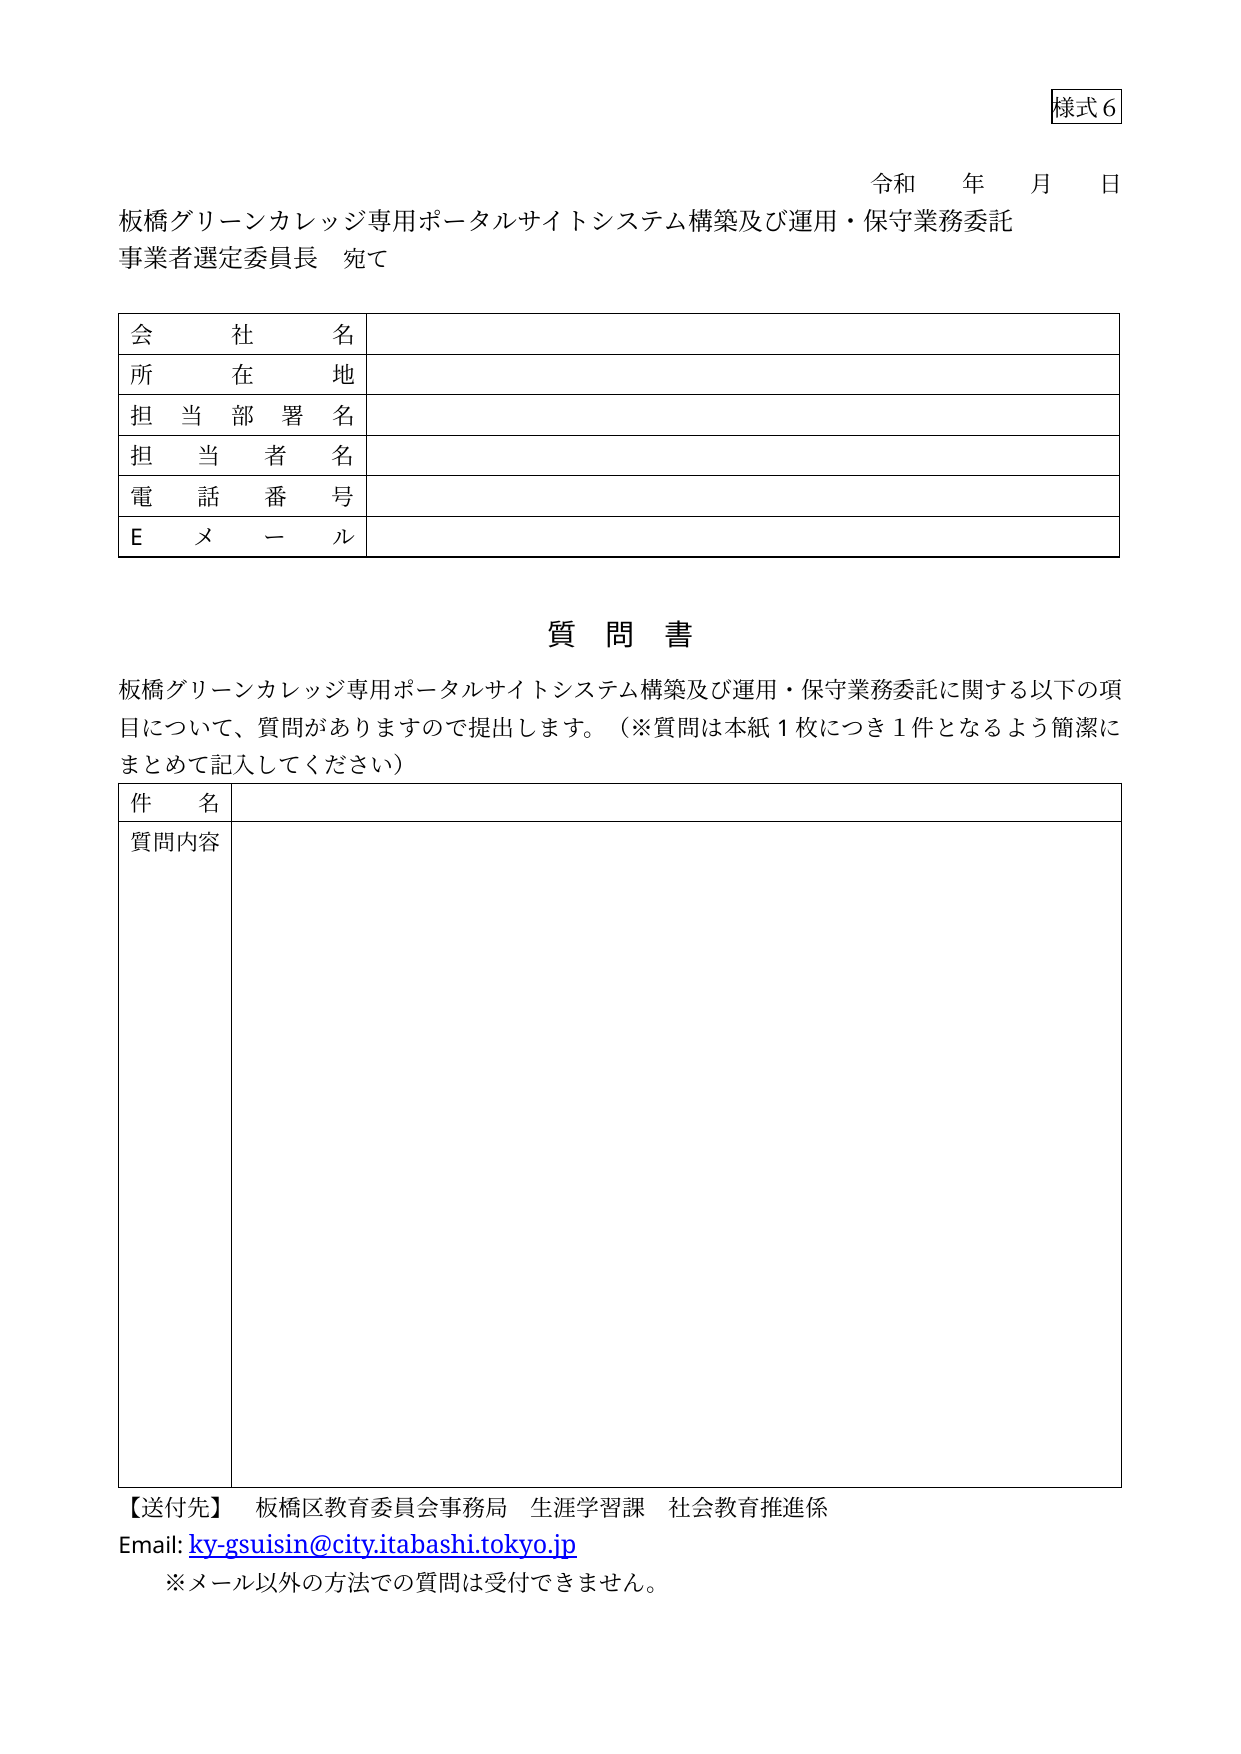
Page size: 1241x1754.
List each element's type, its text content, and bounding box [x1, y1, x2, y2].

table_cell 担当部署名 [119, 395, 366, 435]
table_cell [367, 436, 1119, 475]
text 質 問 書 [118, 595, 1122, 670]
table_cell [367, 355, 1119, 394]
table_cell 質問内容 [119, 822, 231, 1487]
table_cell [232, 822, 1121, 1487]
table_cell 所在地 [119, 355, 366, 394]
text 板橋グリーンカレッジ専用ポータルサイトシステム構築及び運用・保守業務委託 [118, 201, 1122, 238]
table_header [232, 784, 1121, 821]
text 事業者選定委員長 宛て [118, 238, 1122, 276]
table_header 会社名 [119, 314, 366, 354]
table_cell [367, 395, 1119, 435]
table_cell 担当者名 [119, 436, 366, 475]
table_cell 電話番号 [119, 476, 366, 516]
text 令和 年 月 日 [118, 163, 1122, 201]
text Email: ky-gsuisin@city.itabashi.tokyo.jp [118, 1525, 1122, 1563]
text 【送付先】 板橋区教育委員会事務局 生涯学習課 社会教育推進係 [118, 1488, 1122, 1525]
text 板橋グリーンカレッジ専用ポータルサイトシステム構築及び運用・保守業務委託に関する以下の項目について、質問がありますので提出します。（※質問は本紙1枚につき１件となるよう簡潔にまとめて記入してください） [118, 670, 1122, 782]
table_cell Eメール [119, 517, 366, 556]
table_header 件名 [119, 784, 231, 821]
text ※メール以外の方法での質問は受付できません。 [118, 1563, 1122, 1600]
table_cell [367, 517, 1119, 556]
table_cell [367, 476, 1119, 516]
table_header [367, 314, 1119, 354]
